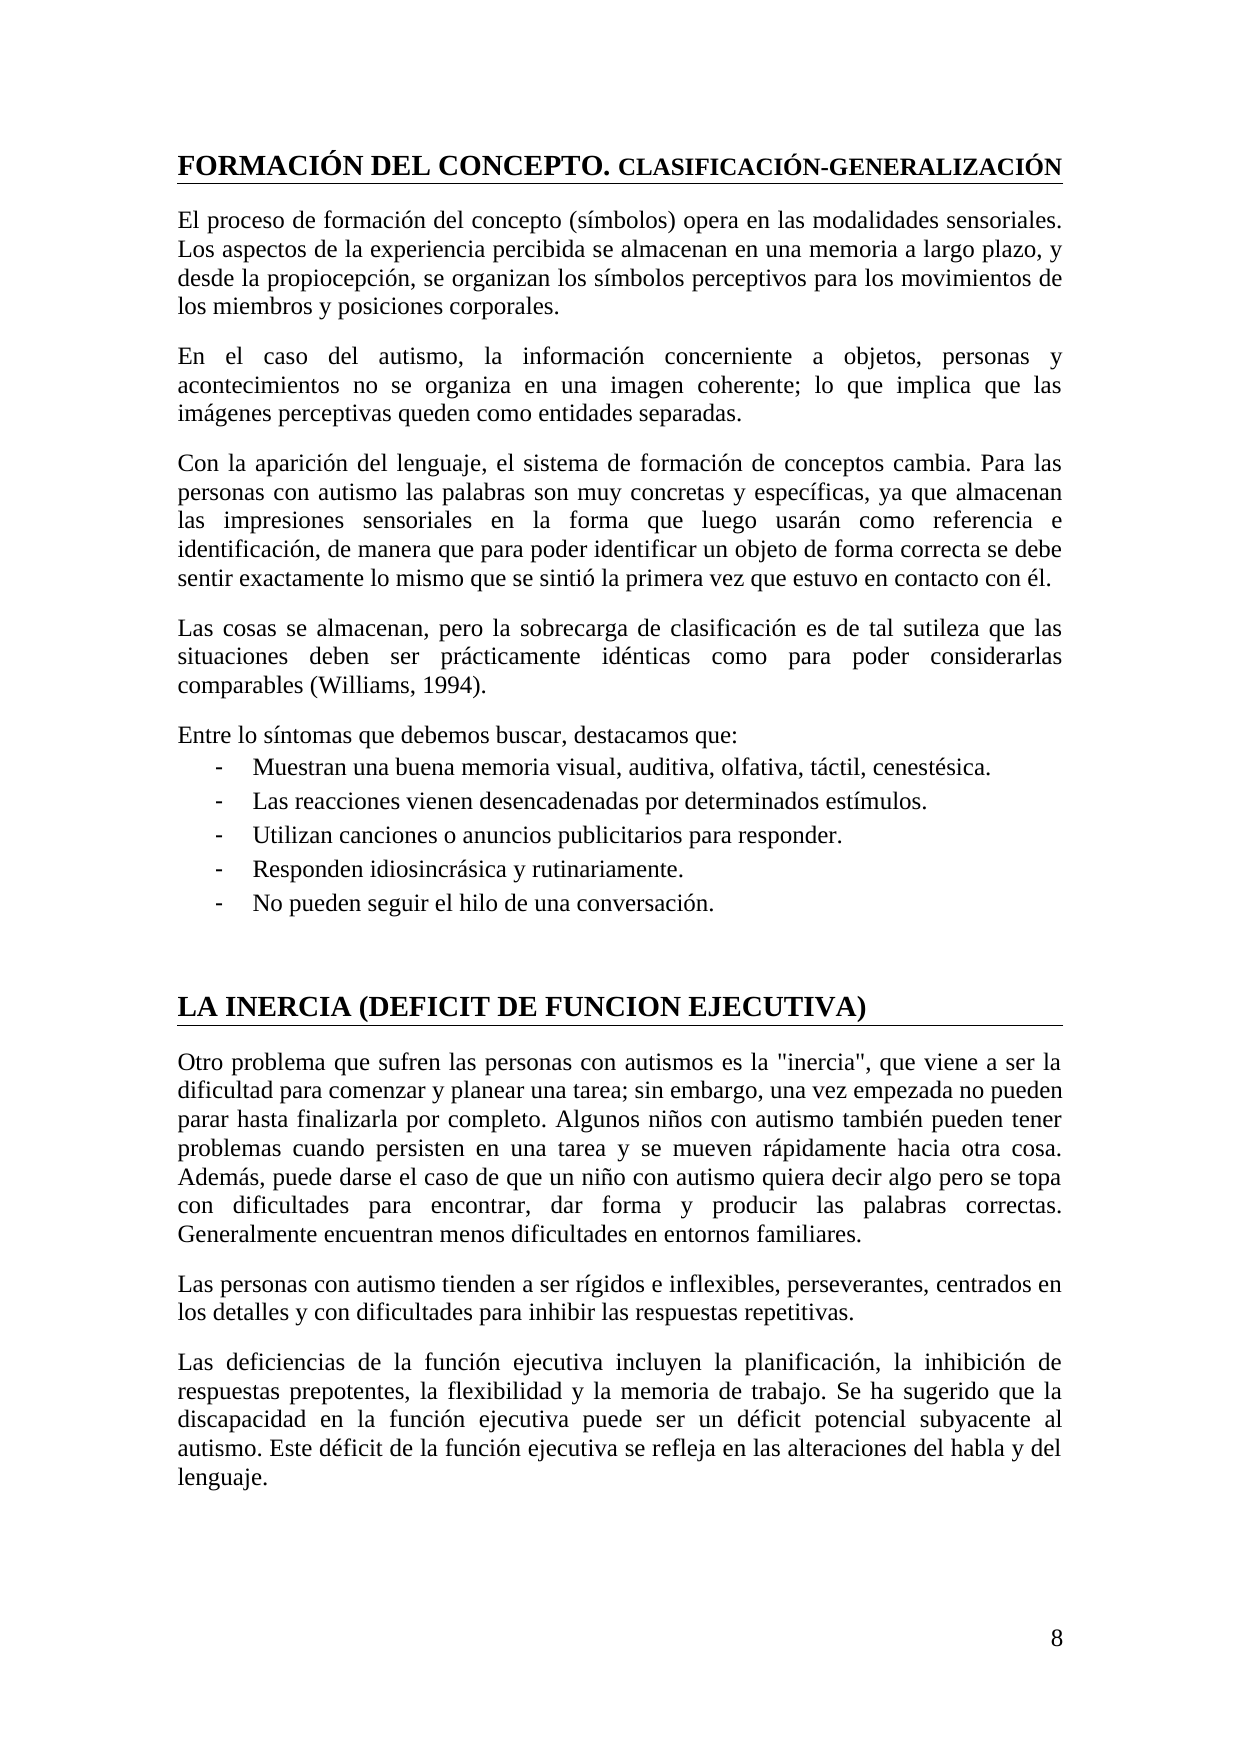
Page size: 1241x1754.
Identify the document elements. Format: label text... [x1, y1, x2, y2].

text El proceso de formación del concepto (símbolos) opera en las modalidades sensoriales. Los aspectos de la experiencia percibida se almacenan en una memoria a largo plazo, y desde la propiocepción, se organizan los símbolos perceptivos para los movimientos de los miembros y posiciones corporales. [177, 205, 1063, 320]
text Entre lo síntomas que debemos buscar, destacamos que: [177, 720, 1063, 748]
text LA INERCIA (DEFICIT DE FUNCION EJECUTIVA) [177, 989, 1063, 1025]
list No pueden seguir el hilo de una conversación. [215, 885, 1063, 919]
text Las cosas se almacenan, pero la sobrecarga de clasificación es de tal sutileza que las situaciones deben ser prácticamente idénticas como para poder considerarlas comparables (Williams, 1994). [177, 613, 1063, 699]
list Utilizan canciones o anuncios publicitarios para responder. [215, 817, 1063, 851]
list Responden idiosincrásica y rutinariamente. [215, 851, 1063, 885]
list Muestran una buena memoria visual, auditiva, olfativa, táctil, cenestésica. [215, 748, 1063, 782]
text En el caso del autismo, la información concerniente a objetos, personas y acontecimientos no se organiza en una imagen coherente; lo que implica que las imágenes perceptivas queden como entidades separadas. [177, 341, 1063, 427]
text Las personas con autismo tienden a ser rígidos e inflexibles, perseverantes, centrados en los detalles y con dificultades para inhibir las respuestas repetitivas. [177, 1269, 1063, 1326]
text FORMACIÓN DEL CONCEPTO. CLASIFICACIÓN-GENERALIZACIÓN [177, 148, 1063, 183]
list Las reacciones vienen desencadenadas por determinados estímulos. [215, 782, 1063, 817]
text Las deficiencias de la función ejecutiva incluyen la planificación, la inhibición de respuestas prepotentes, la flexibilidad y la memoria de trabajo. Se ha sugerido que la discapacidad en la función ejecutiva puede ser un déficit potencial subyacente al autismo. Este déficit de la función ejecutiva se refleja en las alteraciones del habla y del lenguaje. [177, 1347, 1063, 1491]
text Con la aparición del lenguaje, el sistema de formación de conceptos cambia. Para las personas con autismo las palabras son muy concretas y específicas, ya que almacenan las impresiones sensoriales en la forma que luego usarán como referencia e identificación, de manera que para poder identificar un objeto de forma correcta se debe sentir exactamente lo mismo que se sintió la primera vez que estuvo en contacto con él. [177, 448, 1063, 592]
text Otro problema que sufren las personas con autismos es la "inercia", que viene a ser la dificultad para comenzar y planear una tarea; sin embargo, una vez empezada no pueden parar hasta finalizarla por completo. Algunos niños con autismo también pueden tener problemas cuando persisten en una tarea y se mueven rápidamente hacia otra cosa. Además, puede darse el caso de que un niño con autismo quiera decir algo pero se topa con dificultades para encontrar, dar forma y producir las palabras correctas. Generalmente encuentran menos dificultades en entornos familiares. [177, 1047, 1063, 1248]
